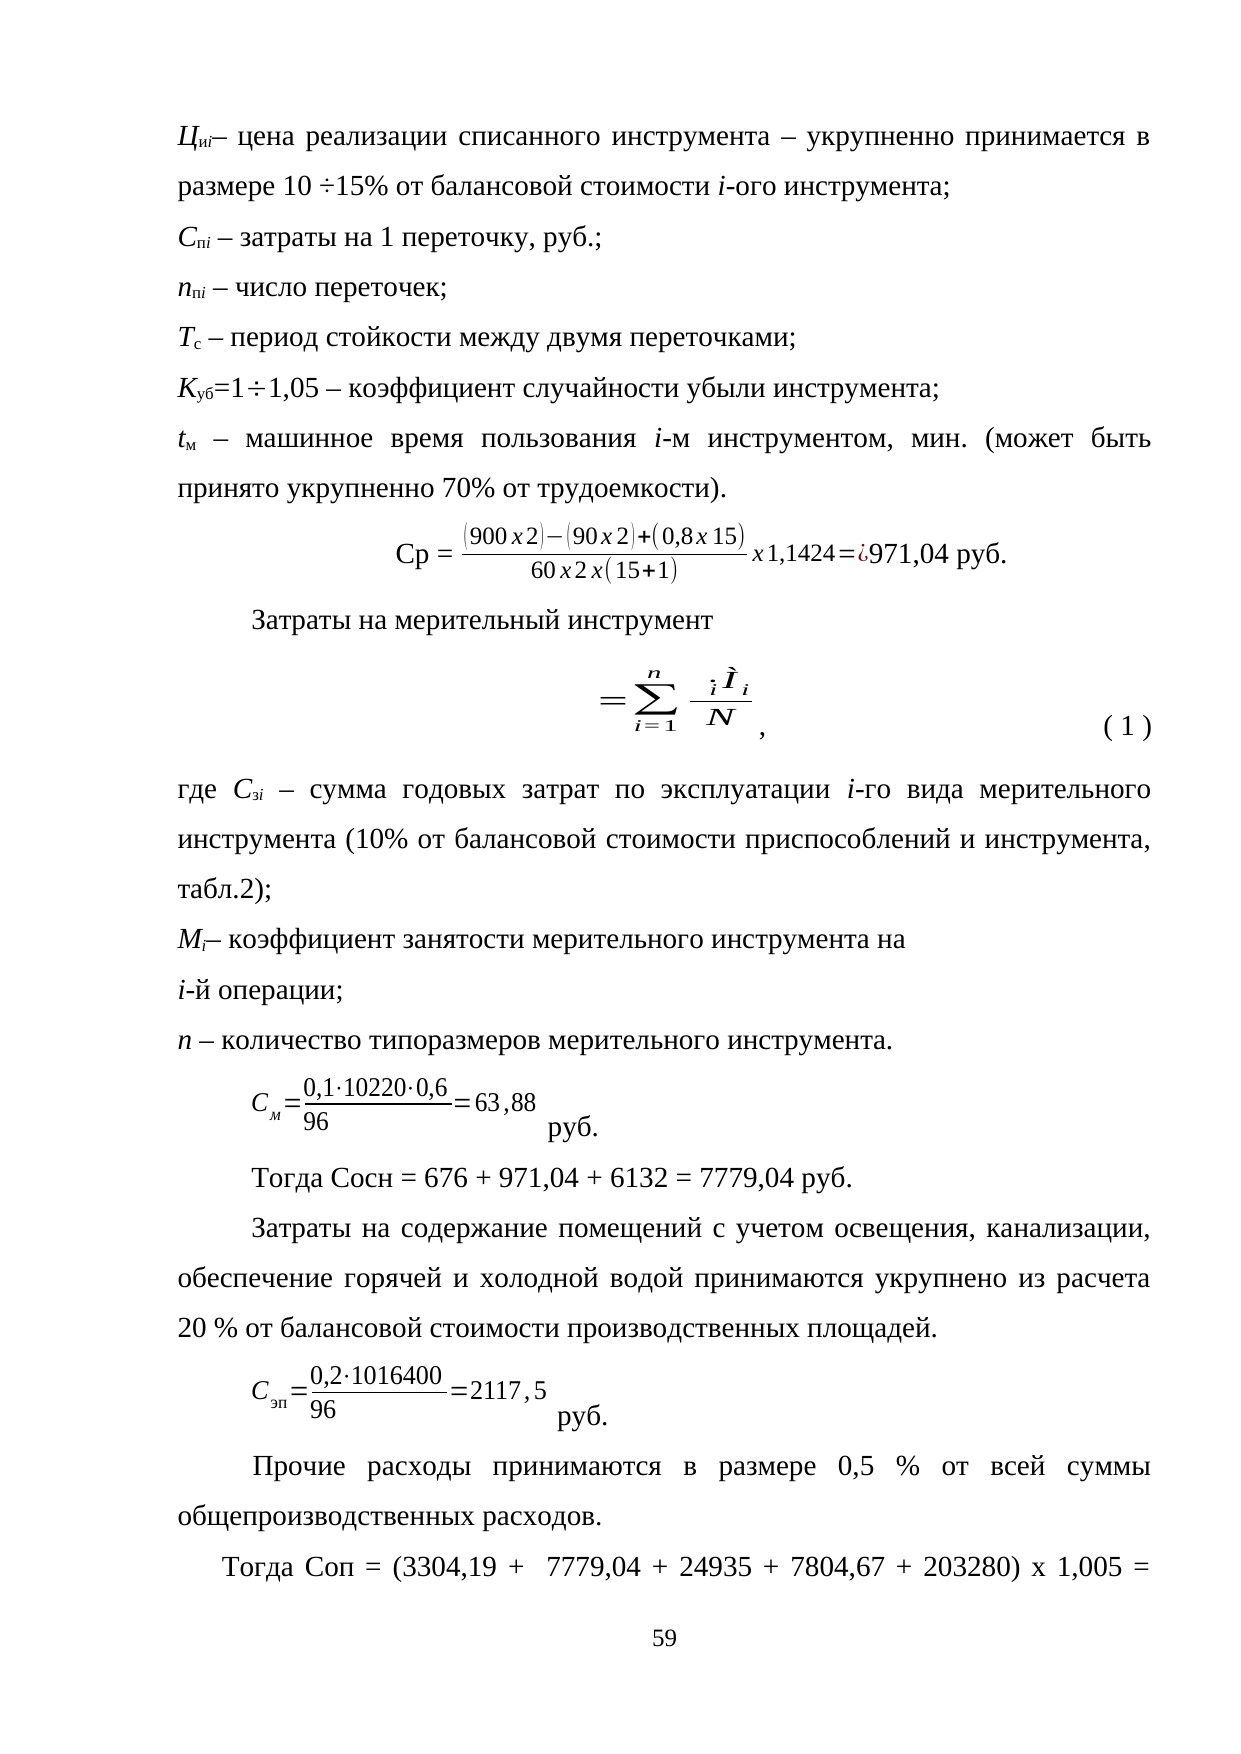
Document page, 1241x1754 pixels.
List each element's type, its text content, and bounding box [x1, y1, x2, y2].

text Циi– цена реализации списанного инструмента – укрупненно принимается в размере 10 ÷15% от балансовой стоимости i-ого инструмента; [177, 118, 1152, 202]
text Спi – затраты на 1 переточку, руб.; [177, 219, 1152, 252]
text n – количество типоразмеров мерительного инструмента. [177, 1022, 1152, 1056]
text Ср = 971,04 руб. [177, 521, 1152, 585]
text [222, 1549, 1152, 1582]
text Мi– коэффициент занятости мерительного инструмента на [177, 922, 1152, 955]
text Прочие расходы принимаются в размере 0,5 % от всей суммы общепроизводственных расходов. [177, 1448, 1152, 1532]
text Куб=11,05 – коэффициент случайности убыли инструмента; [177, 370, 1152, 403]
text Тогда Сосн = 676 + 971,04 + 6132 = 7779,04 руб. [177, 1160, 1152, 1193]
text руб. [177, 1073, 1152, 1143]
text nпi – число переточек; [177, 269, 1152, 303]
text Тс – период стойкости между двумя переточками; [177, 319, 1152, 353]
text Затраты на мерительный инструмент [177, 602, 1152, 636]
text где Сзi – сумма годовых затрат по эксплуатации i-го вида мерительного инструмента (10% от балансовой стоимости приспособлений и инструмента, табл.2); [177, 771, 1152, 905]
text Затраты на содержание помещений с учетом освещения, канализации, обеспечение горячей и холодной водой принимаются укрупнено из расчета 20 % от балансовой стоимости производственных площадей. [177, 1210, 1152, 1344]
text tм – машинное время пользования i-м инструментом, мин. (может быть принято укрупненно 70% от трудоемкости). [177, 420, 1152, 504]
text руб. [177, 1361, 1152, 1431]
text i-й операции; [177, 972, 1152, 1006]
